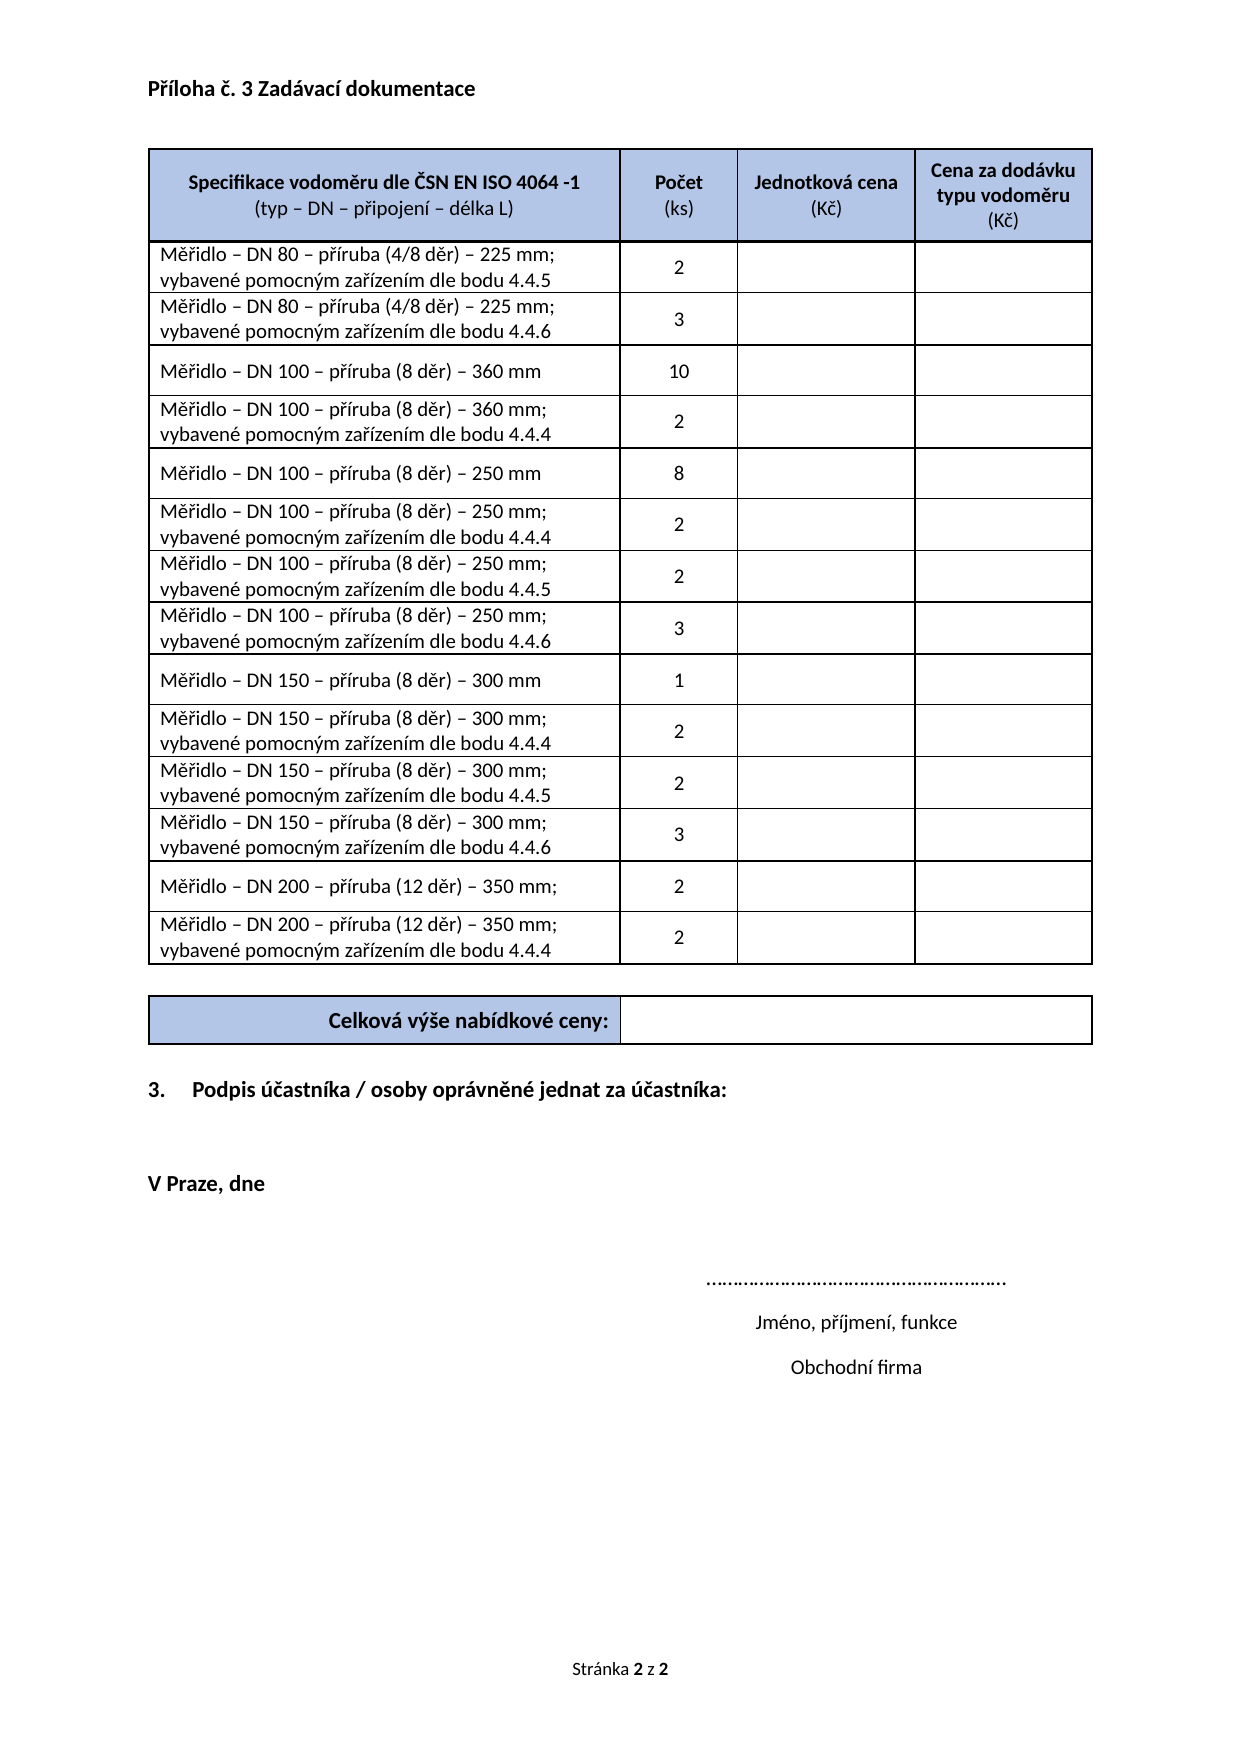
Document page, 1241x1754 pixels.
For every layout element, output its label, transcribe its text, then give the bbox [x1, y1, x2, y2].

table_cell [916, 862, 1091, 911]
table_cell [916, 396, 1091, 447]
table_header Celková výše nabídkové ceny: [150, 997, 620, 1043]
table_cell 1 [621, 655, 737, 704]
table_cell 3 [621, 603, 737, 653]
table_cell 3 [621, 809, 737, 860]
table_cell [916, 603, 1091, 653]
table_cell [738, 705, 914, 756]
table_cell Měřidlo – DN 100 – příruba (8 děr) – 250 mm; vybavené pomocným zařízením dle bodu 4.4.4 [150, 499, 619, 549]
table_header Počet (ks) [621, 150, 737, 240]
table_cell Měřidlo – DN 100 – příruba (8 děr) – 360 mm; vybavené pomocným zařízením dle bodu 4.4.4 [150, 396, 619, 447]
table_cell [738, 449, 914, 498]
table_cell [738, 603, 914, 653]
text Jméno, příjmení, funkce [148, 1309, 1093, 1335]
table_header Cena za dodávku typu vodoměru (Kč) [916, 150, 1091, 240]
table_cell [916, 449, 1091, 498]
table_header [621, 997, 1091, 1043]
table_cell [738, 396, 914, 447]
table_cell 8 [621, 449, 737, 498]
table_cell Měřidlo – DN 100 – příruba (8 děr) – 250 mm; vybavené pomocným zařízením dle bodu 4.4.6 [150, 603, 619, 653]
table_cell 2 [621, 862, 737, 911]
table_cell [916, 655, 1091, 704]
table_cell Měřidlo – DN 100 – příruba (8 děr) – 250 mm [150, 449, 619, 498]
table_cell Měřidlo – DN 80 – příruba (4/8 děr) – 225 mm; vybavené pomocným zařízením dle bodu 4.4.5 [150, 243, 619, 292]
table_cell [738, 293, 914, 344]
text Obchodní firma [148, 1354, 1093, 1379]
table_cell [916, 243, 1091, 292]
table_cell Měřidlo – DN 150 – příruba (8 děr) – 300 mm [150, 655, 619, 704]
table_cell [916, 499, 1091, 549]
table_cell [916, 293, 1091, 344]
table_cell [738, 809, 914, 860]
table_cell [738, 757, 914, 808]
table_cell [738, 862, 914, 911]
table_cell Měřidlo – DN 200 – příruba (12 děr) – 350 mm; [150, 862, 619, 911]
table_cell Měřidlo – DN 100 – příruba (8 děr) – 360 mm [150, 346, 619, 395]
table_cell [738, 551, 914, 601]
table_cell [916, 551, 1091, 601]
list Podpis účastníka / osoby oprávněné jednat za účastníka: [148, 1075, 1093, 1103]
table_cell [916, 346, 1091, 395]
table_cell [738, 499, 914, 549]
table_cell [916, 809, 1091, 860]
table_cell 2 [621, 912, 737, 962]
table_cell [916, 705, 1091, 756]
table_cell 3 [621, 293, 737, 344]
table_cell Měřidlo – DN 150 – příruba (8 děr) – 300 mm; vybavené pomocným zařízením dle bodu 4.4.6 [150, 809, 619, 860]
table_cell [738, 912, 914, 962]
table_cell [916, 912, 1091, 962]
table_cell Měřidlo – DN 80 – příruba (4/8 děr) – 225 mm; vybavené pomocným zařízením dle bodu 4.4.6 [150, 293, 619, 344]
table_header Jednotková cena (Kč) [738, 150, 914, 240]
table_cell Měřidlo – DN 200 – příruba (12 děr) – 350 mm; vybavené pomocným zařízením dle bodu 4.4.4 [150, 912, 619, 962]
table_cell [738, 655, 914, 704]
table_cell Měřidlo – DN 150 – příruba (8 děr) – 300 mm; vybavené pomocným zařízením dle bodu 4.4.4 [150, 705, 619, 756]
table_cell 2 [621, 757, 737, 808]
table_cell Měřidlo – DN 150 – příruba (8 děr) – 300 mm; vybavené pomocným zařízením dle bodu 4.4.5 [150, 757, 619, 808]
text V Praze, dne [148, 1169, 1093, 1197]
table_cell 10 [621, 346, 737, 395]
table_cell 2 [621, 243, 737, 292]
table_cell 2 [621, 499, 737, 549]
table_cell Měřidlo – DN 100 – příruba (8 děr) – 250 mm; vybavené pomocným zařízením dle bodu 4.4.5 [150, 551, 619, 601]
table_cell [738, 243, 914, 292]
text ………………………………………………… [148, 1263, 1093, 1291]
table_cell [738, 346, 914, 395]
table_cell 2 [621, 551, 737, 601]
table_cell 2 [621, 705, 737, 756]
table_cell [916, 757, 1091, 808]
table_cell 2 [621, 396, 737, 447]
table_header Specifikace vodoměru dle ČSN EN ISO 4064 -1 (typ – DN – připojení – délka L) [150, 150, 619, 240]
